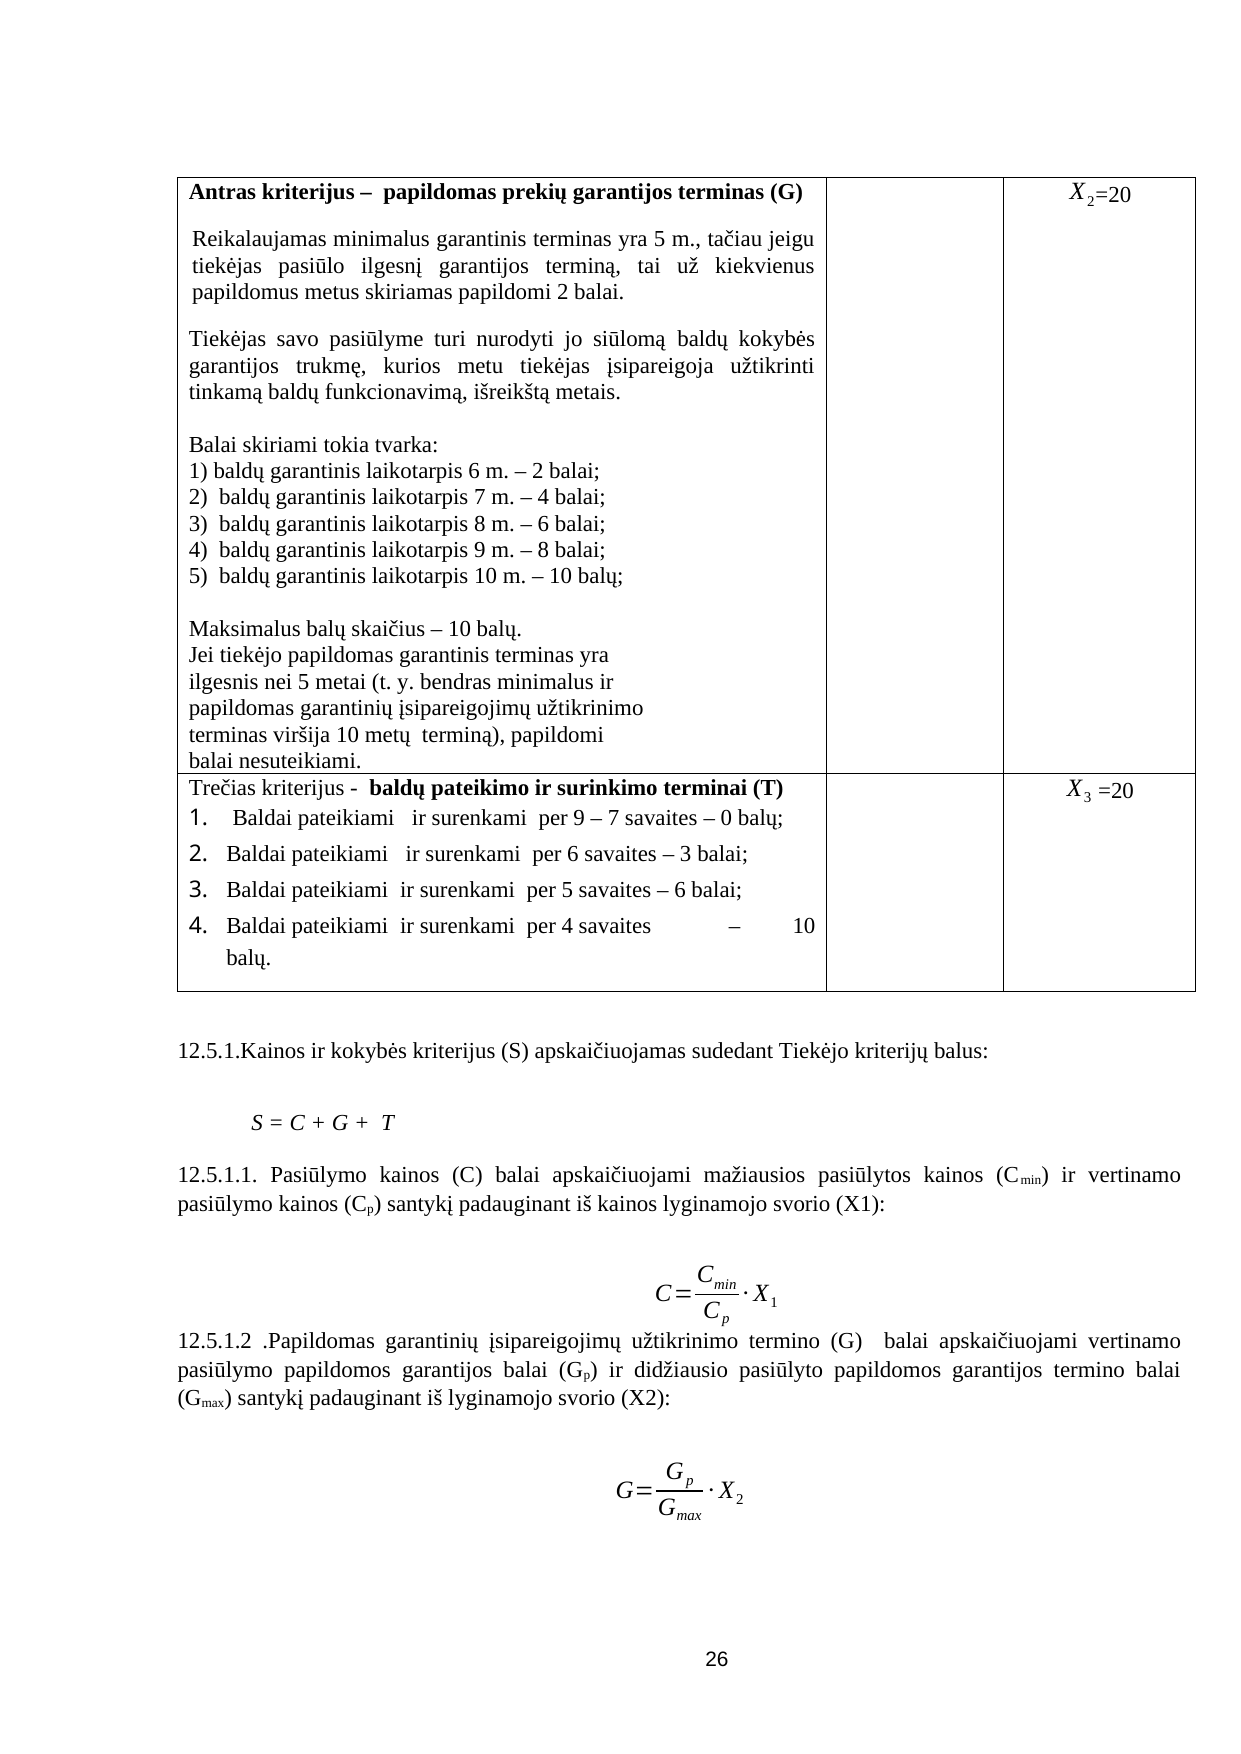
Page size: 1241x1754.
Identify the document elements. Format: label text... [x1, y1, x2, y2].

table_cell =20 [1004, 774, 1195, 991]
text 12.5.1.1. Pasiūlymo kainos (C) balai apskaičiuojami mažiausios pasiūlytos kainos (Cmin) ir vertinamo pasiūlymo kainos (Cp) santykį padauginant iš kainos lyginamojo svorio (X1): [177, 1161, 1181, 1216]
text 12.5.1.Kainos ir kokybės kriterijus (S) apskaičiuojamas sudedant Tiekėjo kriterijų balus: [177, 1037, 1181, 1063]
table_cell Antras kriterijus – papildomas prekių garantijos terminas (G) Reikalaujamas minimalus garantinis terminas yra 5 m., tačiau jeigu tiekėjas pasiūlo ilgesnį garantijos terminą, tai už kiekvienus papildomus metus skiriamas papildomi 2 balai. Tiekėjas savo pasiūlyme turi nurodyti jo siūlomą baldų kokybės garantijos trukmę, kurios metu tiekėjas įsipareigoja užtikrinti tinkamą baldų funkcionavimą, išreikštą metais. Balai skiriami tokia tvarka: 1) baldų garantinis laikotarpis 6 m. – 2 balai; 2) baldų garantinis laikotarpis 7 m. – 4 balai; 3) baldų garantinis laikotarpis 8 m. – 6 balai; 4) baldų garantinis laikotarpis 9 m. – 8 balai; 5) baldų garantinis laikotarpis 10 m. – 10 balų; Maksimalus balų skaičius – 10 balų. Jei tiekėjo papildomas garantinis terminas yra ilgesnis nei 5 metai (t. y. bendras minimalus ir papildomas garantinių įsipareigojimų užtikrinimo terminas viršija 10 metų terminą), papildomi balai nesuteikiami. [178, 178, 826, 773]
text S = C + G + T [177, 1108, 1181, 1135]
table_cell =20 [1004, 178, 1195, 773]
text 12.5.1.2 .Papildomas garantinių įsipareigojimų užtikrinimo termino (G) balai apskaičiuojami vertinamo pasiūlymo papildomos garantijos balai (Gp) ir didžiausio pasiūlyto papildomos garantijos termino balai (Gmax) santykį padauginant iš lyginamojo svorio (X2): [177, 1327, 1181, 1411]
table_cell [827, 774, 1003, 991]
table_cell [827, 178, 1003, 773]
table_cell Trečias kriterijus - baldų pateikimo ir surinkimo terminai (T) Baldai pateikiami ir surenkami per 9 – 7 savaites – 0 balų; Baldai pateikiami ir surenkami per 6 savaites – 3 balai; Baldai pateikiami ir surenkami per 5 savaites – 6 balai; Baldai pateikiami ir surenkami per 4 savaites – 10 balų. [178, 774, 826, 991]
